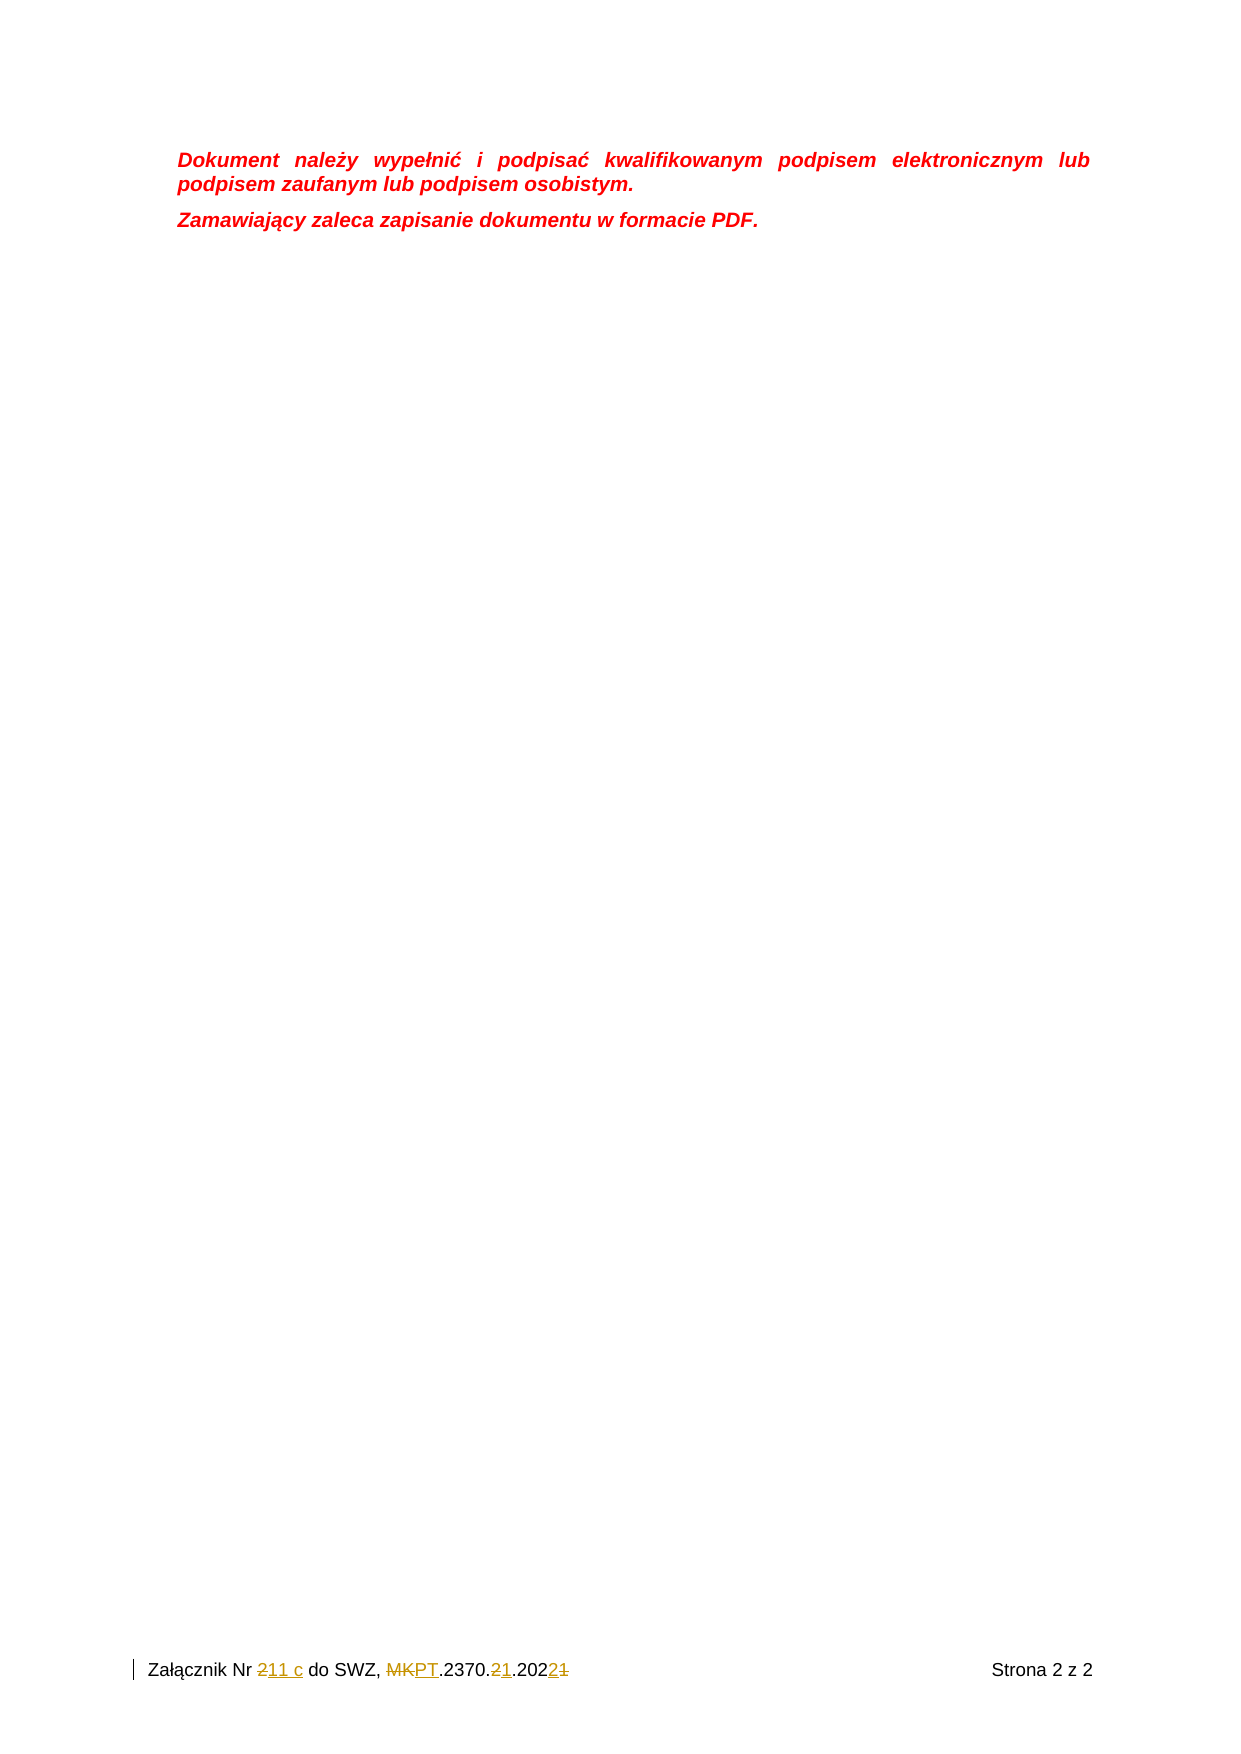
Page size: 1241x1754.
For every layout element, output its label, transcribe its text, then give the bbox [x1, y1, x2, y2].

text Dokument należy wypełnić i podpisać kwalifikowanym podpisem elektronicznym lub podpisem zaufanym lub podpisem osobistym. [177, 148, 1093, 196]
text Zamawiający zaleca zapisanie dokumentu w formacie PDF. [177, 208, 1093, 232]
